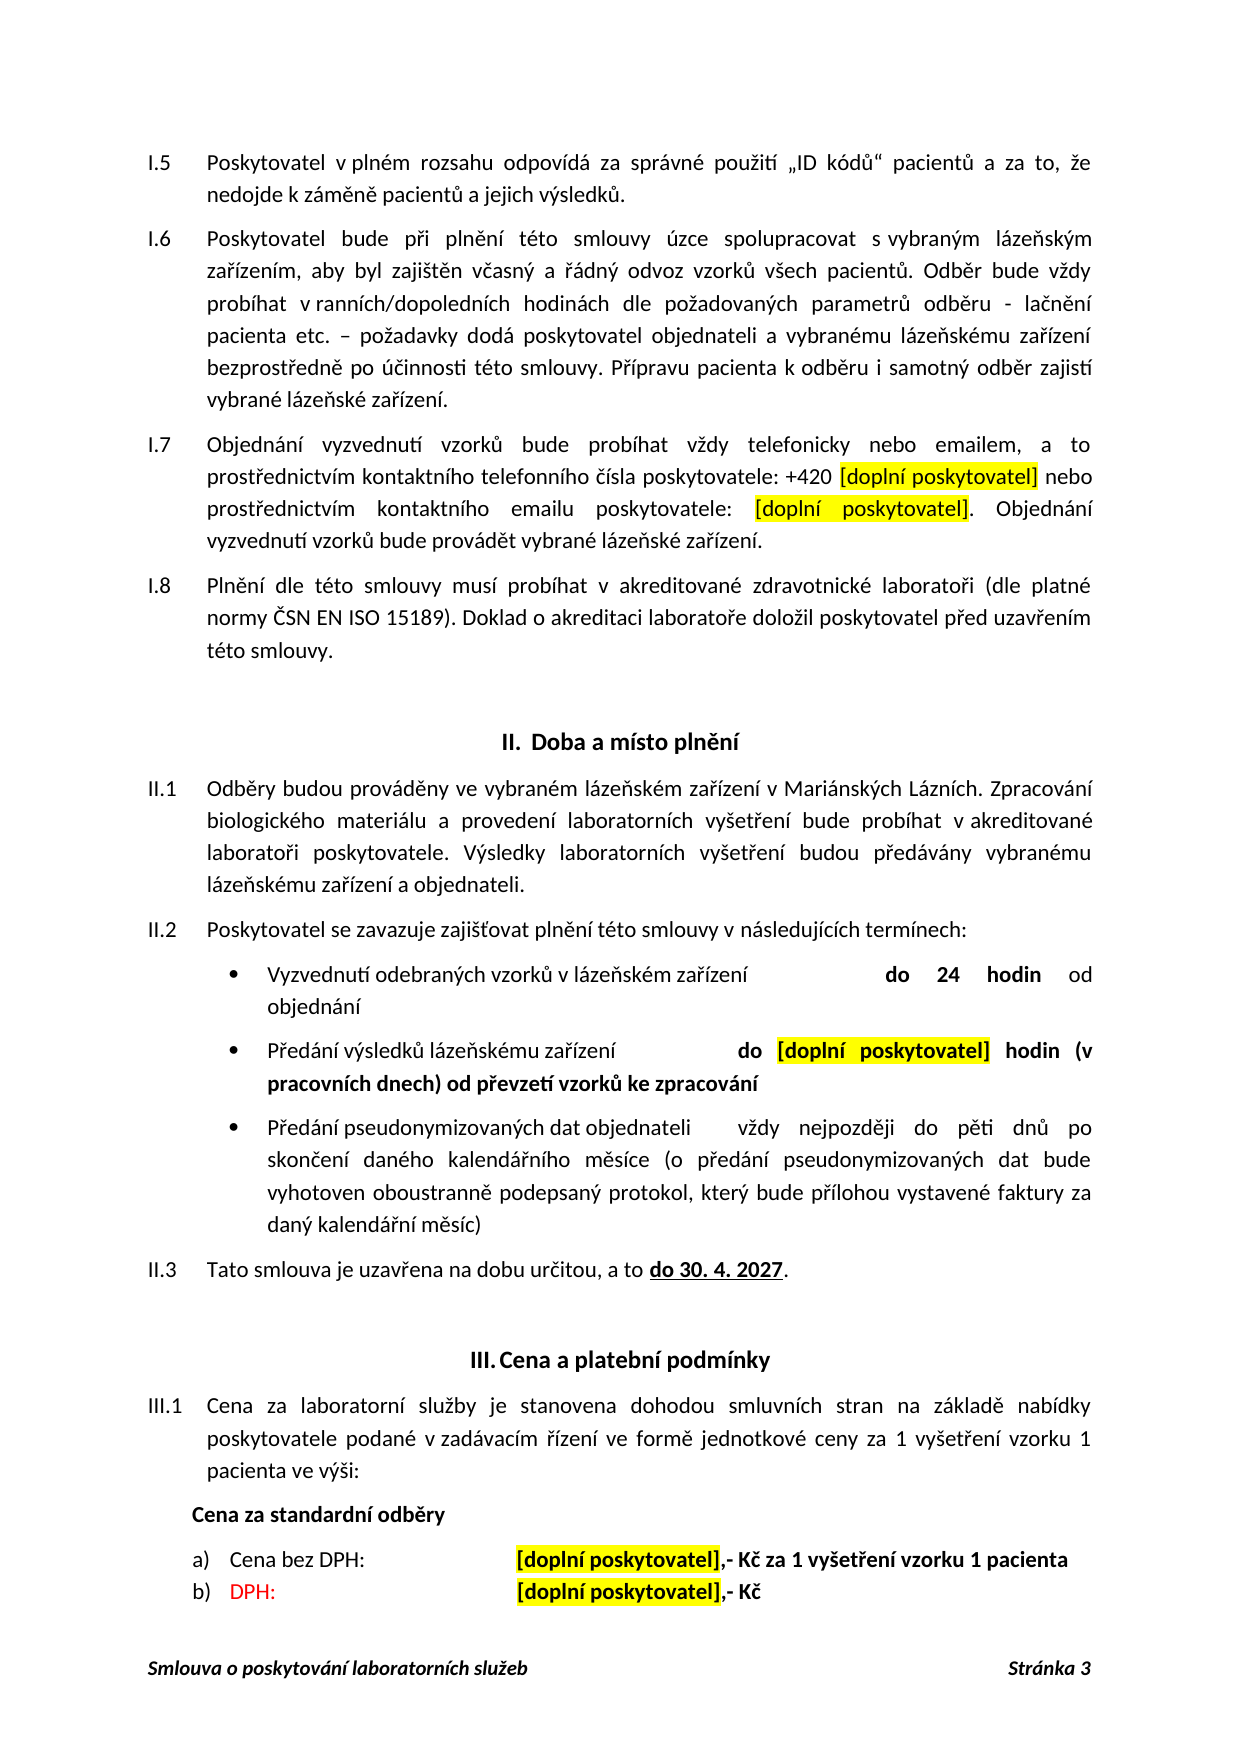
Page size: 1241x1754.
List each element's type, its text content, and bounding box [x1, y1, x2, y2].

subtitle Tato smlouva je uzavřena na dobu určitou, a to do 30. 4. 2027. [148, 1255, 1093, 1283]
subtitle Cena za laboratorní služby je stanovena dohodou smluvních stran na základě nabídky poskytovatele podané v zadávacím řízení ve formě jednotkové ceny za 1 vyšetření vzorku 1 pacienta ve výši: [148, 1392, 1093, 1484]
subtitle Předání pseudonymizovaných dat objednateli vždy nejpozději do pěti dnů po skončení daného kalendářního měsíce (o předání pseudonymizovaných dat bude vyhotoven oboustranně podepsaný protokol, který bude přílohou vystavené faktury za daný kalendářní měsíc) [229, 1113, 1093, 1238]
text Cena za standardní odběry [192, 1501, 1093, 1529]
list Doba a místo plnění [148, 726, 1093, 757]
subtitle Poskytovatel bude při plnění této smlouvy úzce spolupracovat s vybraným lázeňským zařízením, aby byl zajištěn včasný a řádný odvoz vzorků všech pacientů. Odběr bude vždy probíhat v ranních/dopoledních hodinách dle požadovaných parametrů odběru - lačnění pacienta etc. – požadavky dodá poskytovatel objednateli a vybranému lázeňskému zařízení bezprostředně po účinnosti této smlouvy. Přípravu pacienta k odběru i samotný odběr zajistí vybrané lázeňské zařízení. [148, 224, 1093, 413]
subtitle Poskytovatel se zavazuje zajišťovat plnění této smlouvy v následujících termínech: [148, 915, 1093, 943]
list DPH: [doplní poskytovatel],- Kč [192, 1577, 1093, 1606]
list Cena a platební podmínky [148, 1344, 1093, 1374]
list Cena bez DPH: [doplní poskytovatel],- Kč za 1 vyšetření vzorku 1 pacienta [720, 1545, 1093, 1573]
subtitle Předání výsledků lázeňskému zařízení do [doplní poskytovatel] hodin (v pracovních dnech) od převzetí vzorků ke zpracování [229, 1037, 1093, 1097]
subtitle Odběry budou prováděny ve vybraném lázeňském zařízení v Mariánských Lázních. Zpracování biologického materiálu a provedení laboratorních vyšetření bude probíhat v akreditované laboratoři poskytovatele. Výsledky laboratorních vyšetření budou předávány vybranému lázeňskému zařízení a objednateli. [148, 774, 1093, 898]
subtitle Poskytovatel v plném rozsahu odpovídá za správné použití „ID kódů“ pacientů a za to, že nedojde k záměně pacientů a jejich výsledků. [148, 148, 1093, 208]
subtitle Plnění dle této smlouvy musí probíhat v akreditované zdravotnické laboratoři (dle platné normy ČSN EN ISO 15189). Doklad o akreditaci laboratoře doložil poskytovatel před uzavřením této smlouvy. [148, 571, 1093, 664]
subtitle Objednání vyzvednutí vzorků bude probíhat vždy telefonicky nebo emailem, a to prostřednictvím kontaktního telefonního čísla poskytovatele: +420 [doplní poskytovatel] nebo prostřednictvím kontaktního emailu poskytovatele: [doplní poskytovatel]. Objednání vyzvednutí vzorků bude provádět vybrané lázeňské zařízení. [148, 430, 1093, 555]
list Cena bez DPH: [doplní poskytovatel],- Kč za 1 vyšetření vzorku 1 pacienta [192, 1545, 516, 1573]
subtitle Vyzvednutí odebraných vzorků v lázeňském zařízení do 24 hodin od objednání [229, 960, 1093, 1020]
